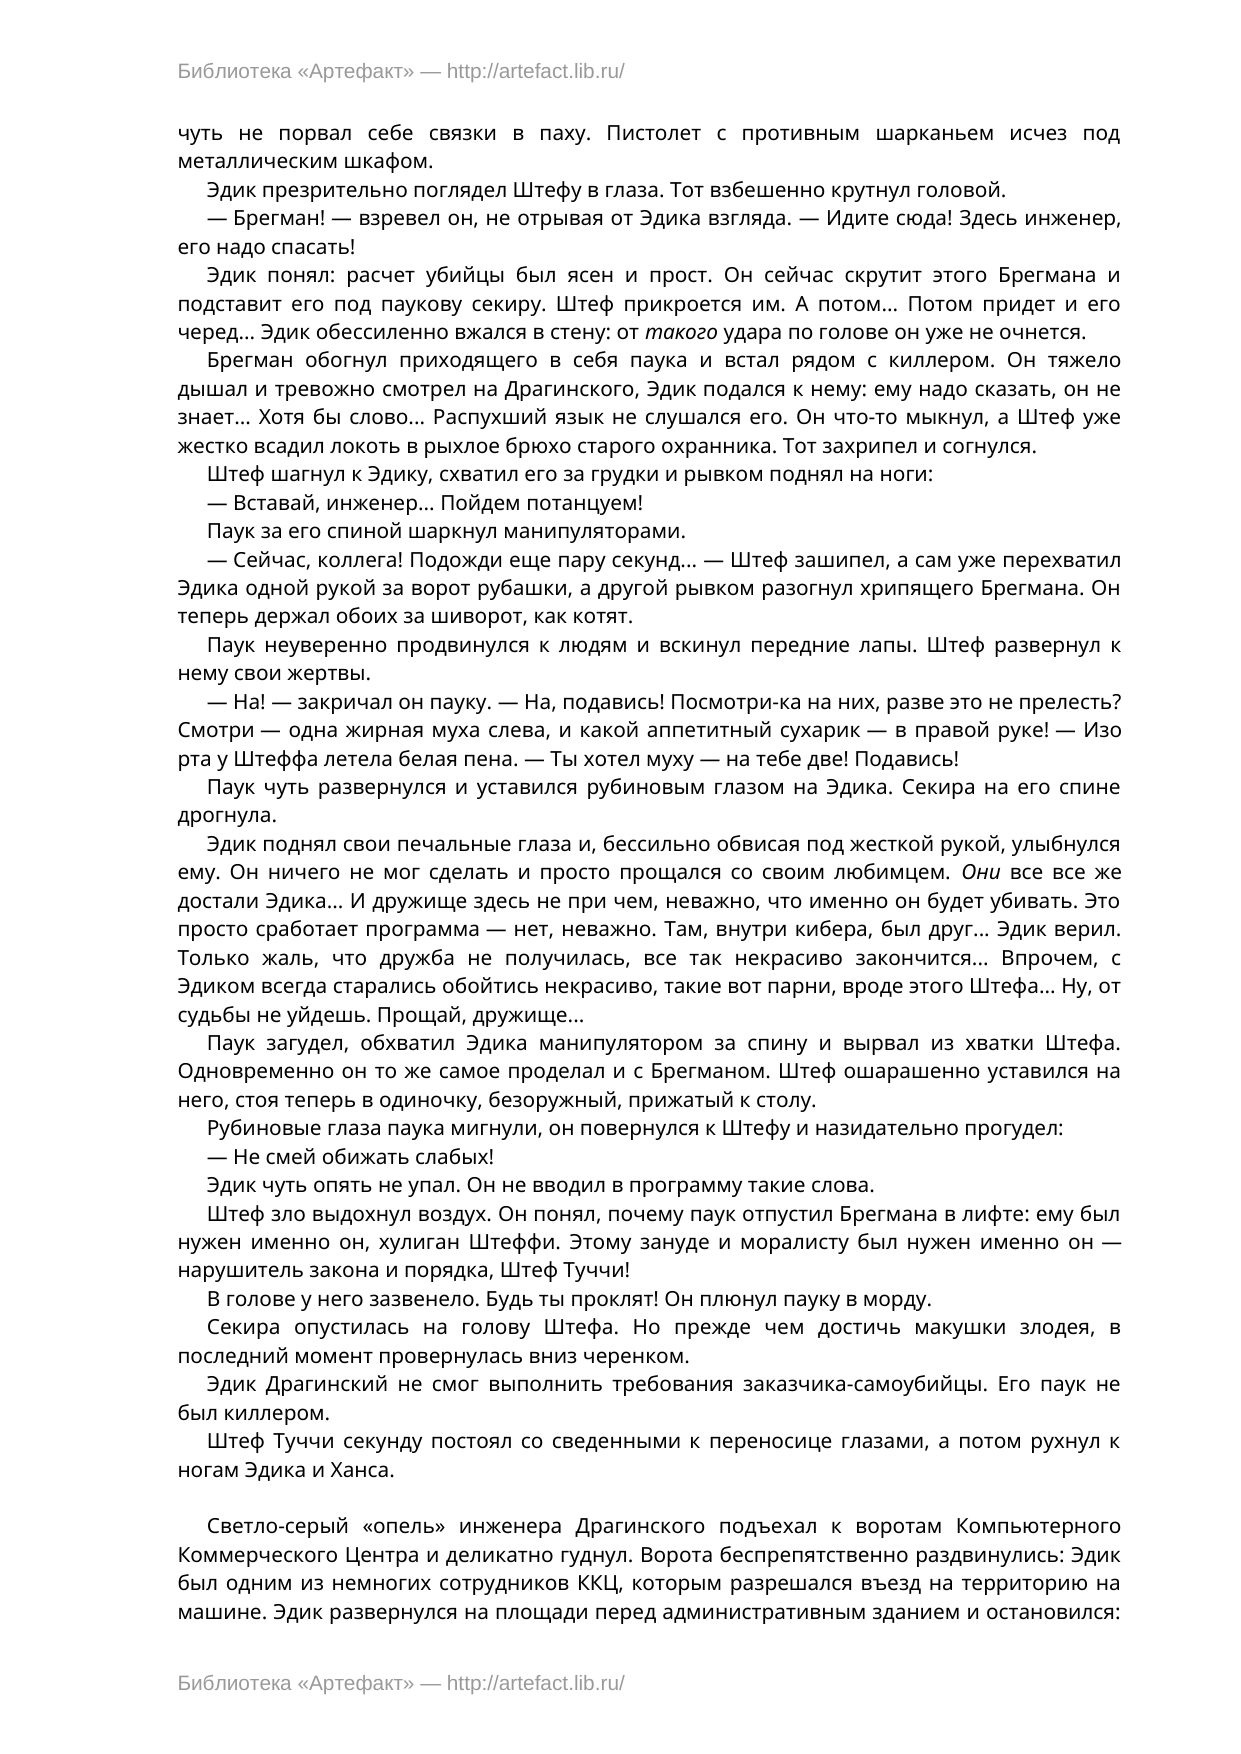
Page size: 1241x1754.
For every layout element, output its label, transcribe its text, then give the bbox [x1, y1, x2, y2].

text В голове у него зазвенело. Будь ты проклят! Он плюнул пауку в морду. [177, 1284, 1122, 1312]
text Эдик понял: расчет убийцы был ясен и прост. Он сейчас скрутит этого Брегмана и подставит его под паукову секиру. Штеф прикроется им. А потом... Потом придет и его черед... Эдик обессиленно вжался в стену: от такого удара по голове он уже не очнется. [177, 260, 1122, 346]
text — Вставай, инженер... Пойдем потанцуем! [177, 488, 1122, 516]
text Штеф зло выдохнул воздух. Он понял, почему паук отпустил Брегмана в лифте: ему был нужен именно он, хулиган Штеффи. Этому зануде и моралисту был нужен именно он — нарушитель закона и порядка, Штеф Туччи! [177, 1199, 1122, 1284]
text — Брегман! — взревел он, не отрывая от Эдика взгляда. — Идите сюда! Здесь инженер, его надо спасать! [177, 203, 1122, 260]
text Штеф Туччи секунду постоял со сведенными к переносице глазами, а потом рухнул к ногам Эдика и Ханса. [177, 1426, 1122, 1483]
text — Не смей обижать слабых! [177, 1142, 1122, 1170]
text Эдик чуть опять не упал. Он не вводил в программу такие слова. [177, 1170, 1122, 1199]
text Эдик поднял свои печальные глаза и, бессильно обвисая под жесткой рукой, улыбнулся ему. Он ничего не мог сделать и просто прощался со своим любимцем. Они все все же достали Эдика... И дружище здесь не при чем, неважно, что именно он будет убивать. Это просто сработает программа — нет, неважно. Там, внутри кибера, был друг... Эдик верил. Только жаль, что дружба не получилась, все так некрасиво закончится... Впрочем, с Эдиком всегда старались обойтись некрасиво, такие вот парни, вроде этого Штефа... Ну, от судьбы не уйдешь. Прощай, дружище... [177, 829, 1122, 1028]
text Паук неуверенно продвинулся к людям и вскинул передние лапы. Штеф развернул к нему свои жертвы. [177, 630, 1122, 687]
text Эдик презрительно поглядел Штефу в глаза. Тот взбешенно крутнул головой. [177, 175, 1122, 203]
text Паук за его спиной шаркнул манипуляторами. [177, 516, 1122, 545]
text Эдик Драгинский не смог выполнить требования заказчика-самоубийцы. Его паук не был киллером. [177, 1369, 1122, 1426]
text Паук чуть развернулся и уставился рубиновым глазом на Эдика. Секира на его спине дрогнула. [177, 772, 1122, 829]
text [177, 118, 1122, 175]
text Рубиновые глаза паука мигнули, он повернулся к Штефу и назидательно прогудел: [177, 1113, 1122, 1142]
text Секира опустилась на голову Штефа. Но прежде чем достичь макушки злодея, в последний момент провернулась вниз черенком. [177, 1312, 1122, 1369]
text Штеф шагнул к Эдику, схватил его за грудки и рывком поднял на ноги: [177, 459, 1122, 488]
text — На! — закричал он пауку. — На, подавись! Посмотри-ка на них, разве это не прелесть? Смотри — одна жирная муха слева, и какой аппетитный сухарик — в правой руке! — Изо рта у Штеффа летела белая пена. — Ты хотел муху — на тебе две! Подавись! [177, 687, 1122, 772]
text — Сейчас, коллега! Подожди еще пару секунд... — Штеф зашипел, а сам уже перехватил Эдика одной рукой за ворот рубашки, а другой рывком разогнул хрипящего Брегмана. Он теперь держал обоих за шиворот, как котят. [177, 545, 1122, 630]
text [177, 1512, 1122, 1625]
text Брегман обогнул приходящего в себя паука и встал рядом с киллером. Он тяжело дышал и тревожно смотрел на Драгинского, Эдик подался к нему: ему надо сказать, он не знает... Хотя бы слово... Распухший язык не слушался его. Он что-то мыкнул, а Штеф уже жестко всадил локоть в рыхлое брюхо старого охранника. Тот захрипел и согнулся. [177, 346, 1122, 459]
text Паук загудел, обхватил Эдика манипулятором за спину и вырвал из хватки Штефа. Одновременно он то же самое проделал и с Брегманом. Штеф ошарашенно уставился на него, стоя теперь в одиночку, безоружный, прижатый к столу. [177, 1028, 1122, 1113]
